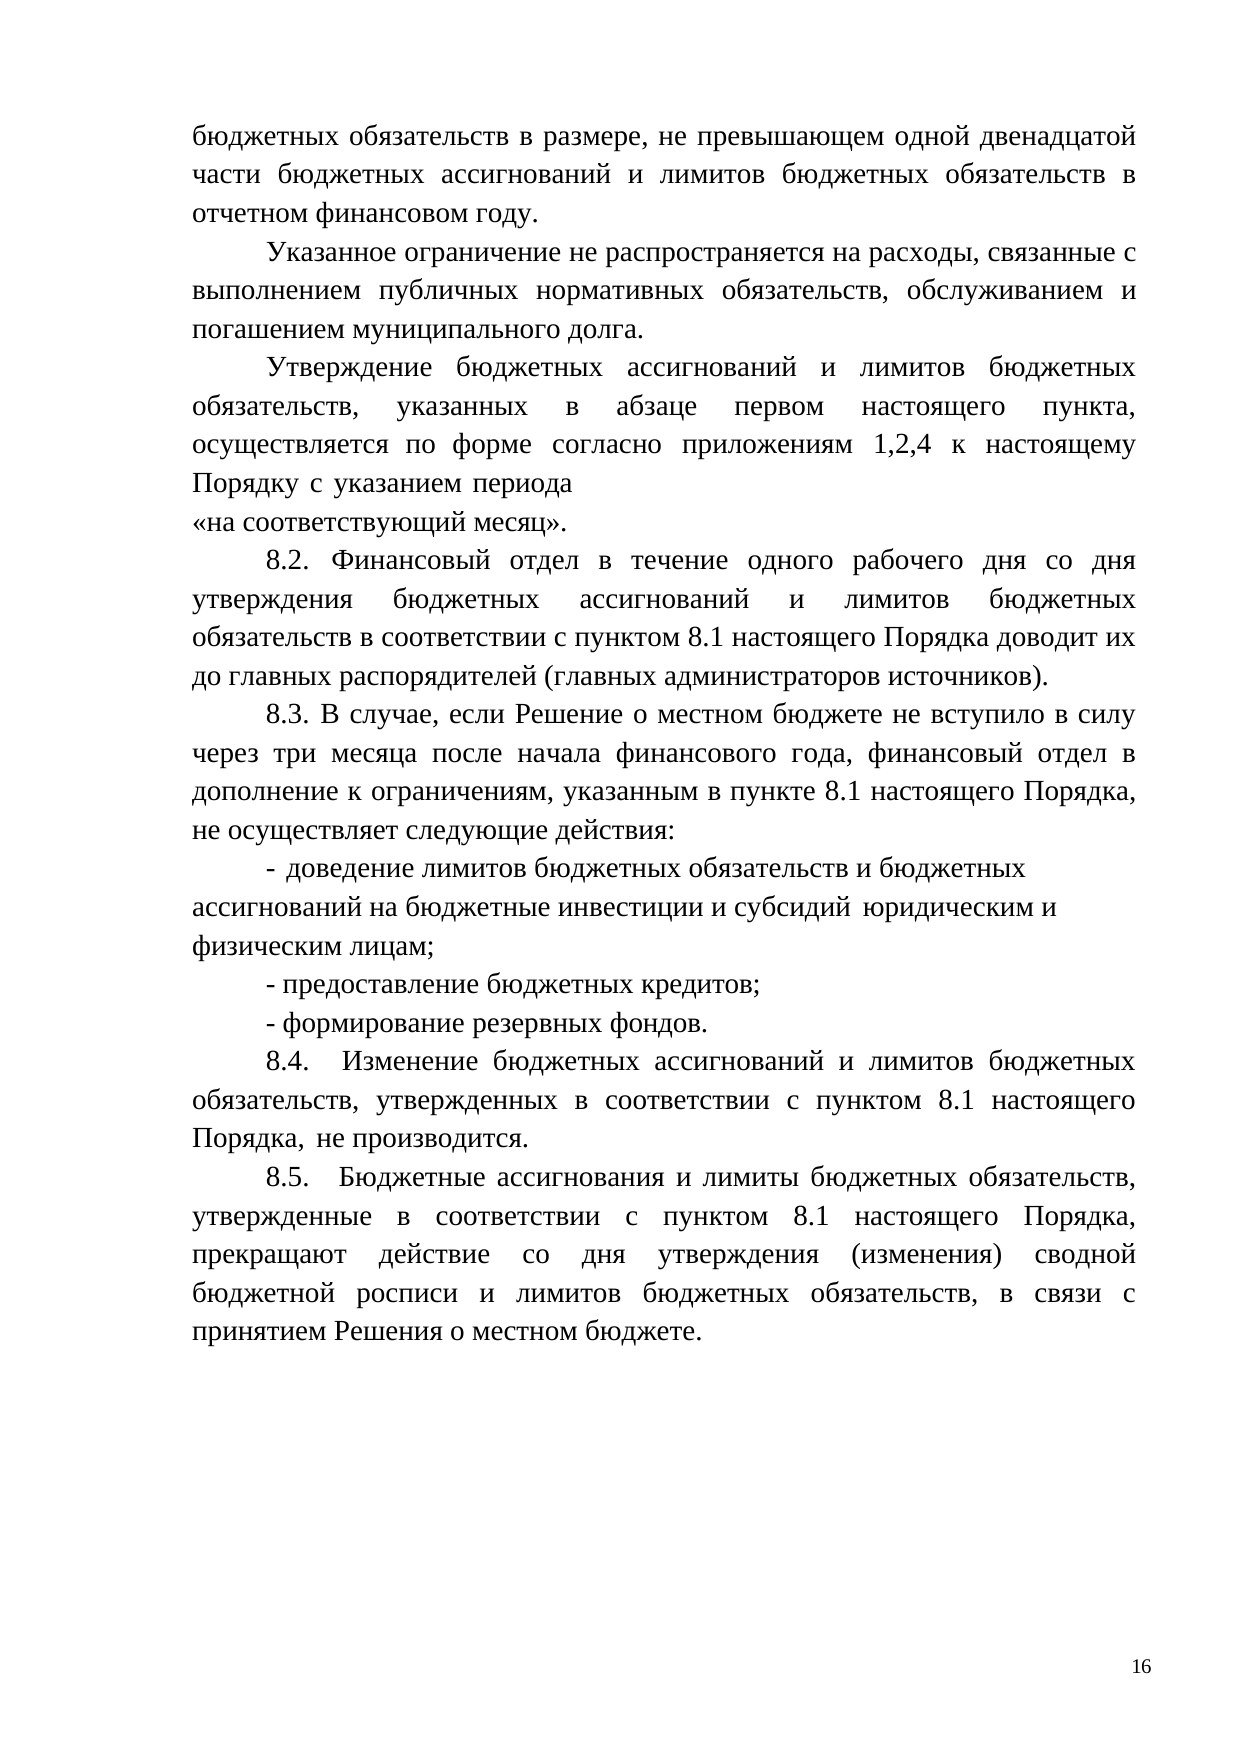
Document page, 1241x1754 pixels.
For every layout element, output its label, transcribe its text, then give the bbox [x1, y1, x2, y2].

text Указанное ограничение не распространяется на расходы, связанные с выполнением публичных нормативных обязательств, обслуживанием и погашением муниципального долга. [192, 234, 1137, 344]
list предоставление бюджетных кредитов; [266, 966, 1152, 1000]
text Утверждение бюджетных ассигнований и лимитов бюджетных обязательств, указанных в абзаце первом настоящего пункта, осуществляется по форме согласно приложениям 1,2,4 к настоящему Порядку с указанием периода [192, 349, 1136, 499]
list формирование резервных фондов. [266, 1005, 1152, 1038]
list Бюджетные ассигнования и лимиты бюджетных обязательств, утвержденные в соответствии с пунктом 8.1 настоящего Порядка, прекращают действие со дня утверждения (изменения) сводной бюджетной росписи и лимитов бюджетных обязательств, в связи с принятием Решения о местном бюджете. [192, 1159, 1137, 1347]
list доведение лимитов бюджетных обязательств и бюджетных ассигнований на бюджетные инвестиции и субсидий юридическим и физическим лицам; [192, 851, 1136, 961]
text «на соответствующий месяц». [192, 504, 1152, 537]
list Изменение бюджетных ассигнований и лимитов бюджетных обязательств, утвержденных в соответствии с пунктом 8.1 настоящего Порядка, не производится. [192, 1043, 1136, 1154]
list Финансовый отдел в течение одного рабочего дня со дня утверждения бюджетных ассигнований и лимитов бюджетных обязательств в соответствии с пунктом 8.1 настоящего Порядка доводит их до главных распорядителей (главных администраторов источников). [192, 542, 1137, 691]
list В случае, если Решение о местном бюджете не вступило в силу через три месяца после начала финансового года, финансовый отдел в дополнение к ограничениям, указанным в пункте 8.1 настоящего Порядка, не осуществляет следующие действия: [192, 696, 1137, 846]
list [192, 118, 1137, 229]
